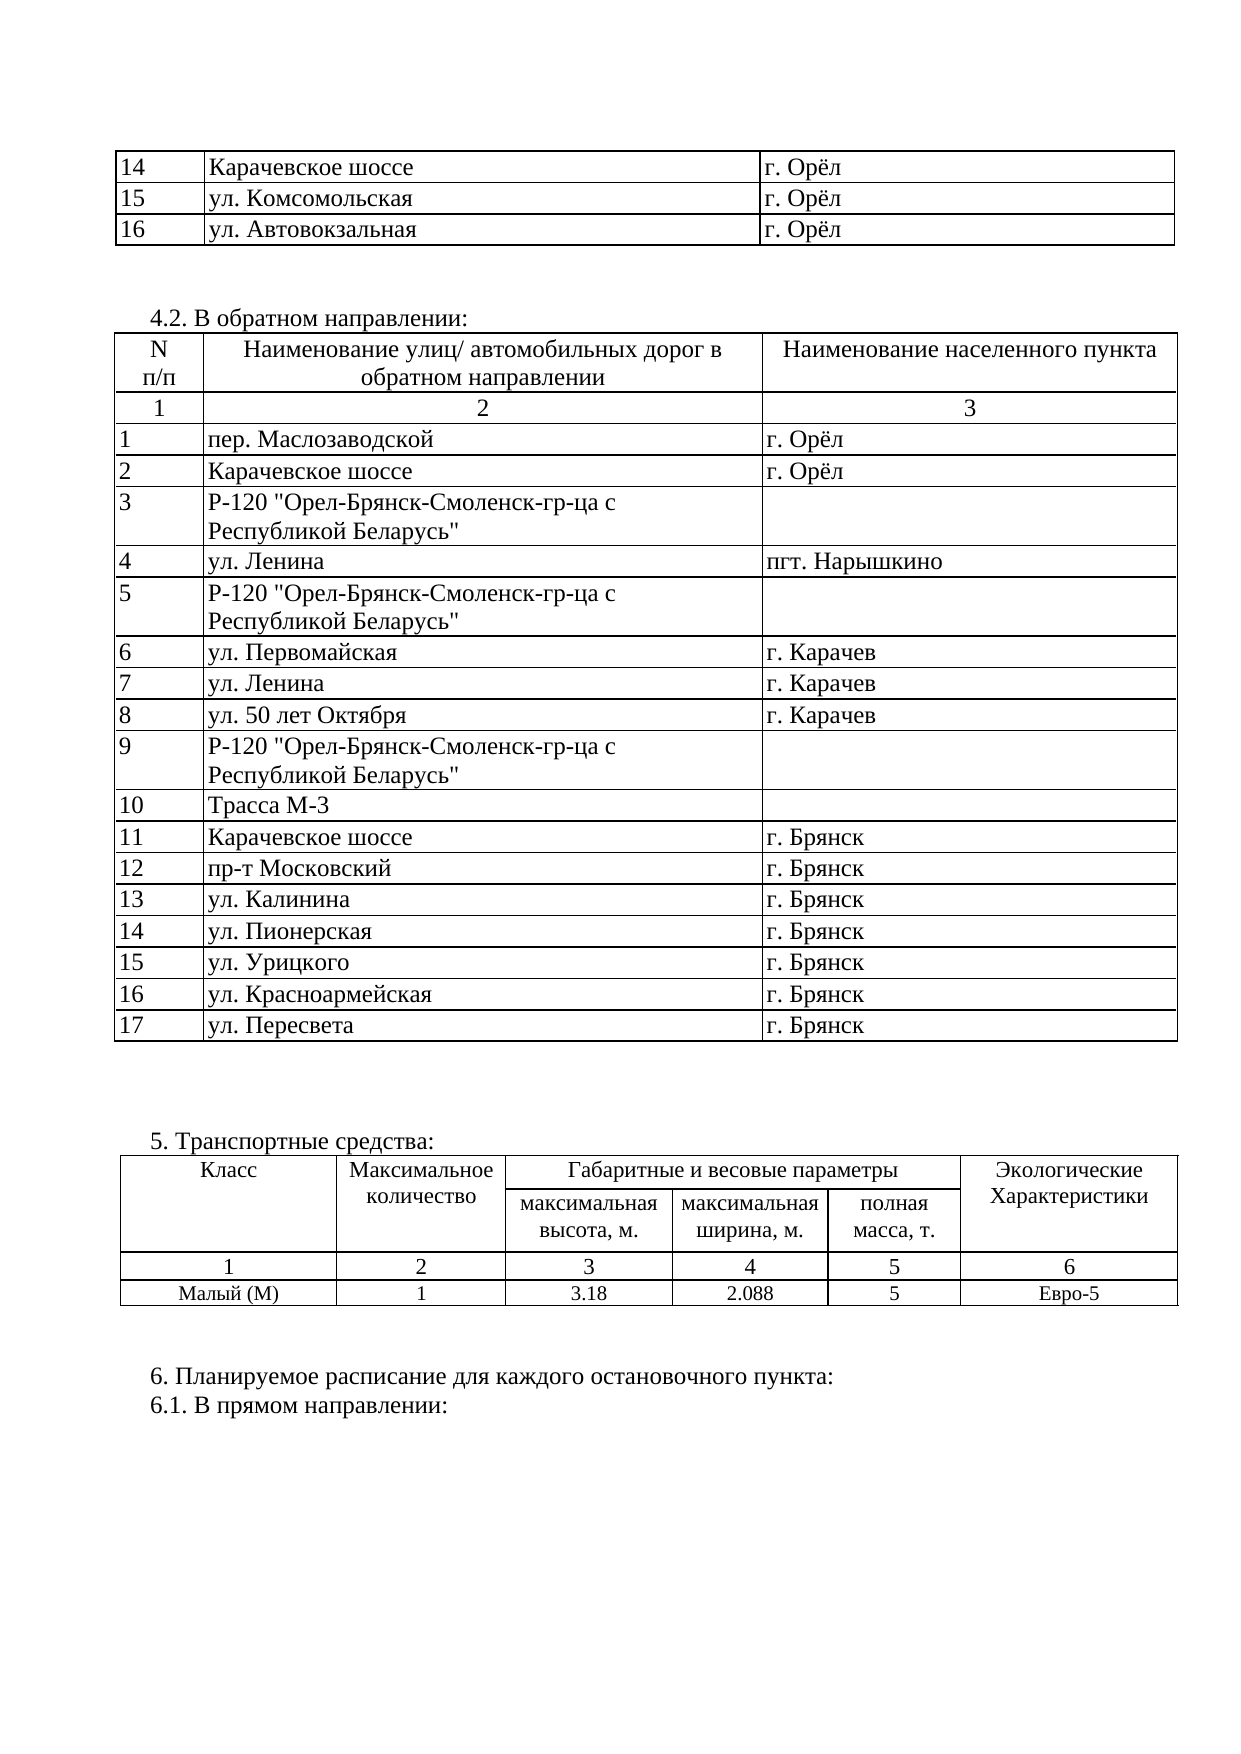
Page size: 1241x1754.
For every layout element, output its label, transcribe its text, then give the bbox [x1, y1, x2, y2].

table_cell пр-т Московский [204, 853, 762, 883]
table_cell 4 [115, 546, 203, 576]
table_cell 13 [115, 884, 203, 914]
table_cell Карачевское шоссе [204, 822, 762, 852]
table_cell г. Брянск [763, 852, 1177, 883]
table_cell г. Карачев [763, 667, 1177, 698]
table_cell 2 [204, 393, 762, 423]
table_cell 5 [829, 1281, 960, 1305]
table_cell ул. Автовокзальная [205, 215, 759, 244]
table_cell 17 [115, 1010, 203, 1040]
table_cell 16 [115, 979, 203, 1009]
table_cell 15 [117, 183, 204, 213]
text 6.1. В прямом направлении: [150, 1390, 1090, 1419]
table_cell 1 [121, 1253, 336, 1279]
table_cell ул. Комсомольская [205, 183, 759, 213]
table_cell ул. Первомайская [204, 637, 762, 667]
table_header Максимальное количество [337, 1156, 505, 1251]
table_cell ул. Калинина [204, 885, 762, 914]
table_cell ул. Урицкого [204, 948, 762, 977]
table_cell [763, 789, 1177, 820]
table_cell 1 [337, 1281, 505, 1305]
table_header Класс [121, 1156, 336, 1251]
table_header Габаритные и весовые параметры [506, 1156, 960, 1188]
table_cell г. Орёл [761, 183, 1174, 213]
table_cell 4 [673, 1253, 827, 1279]
table_cell г. Брянск [763, 915, 1177, 946]
table_cell ул. Пионерская [204, 916, 762, 946]
table_cell 2 [337, 1253, 505, 1279]
table_cell Р-120 "Орел-Брянск-Смоленск-гр-ца с Республикой Беларусь" [204, 578, 762, 635]
table_cell 9 [115, 731, 203, 789]
table_cell 3.18 [506, 1281, 672, 1305]
table_header Наименование населенного пункта [763, 334, 1177, 391]
table_cell ул. Красноармейская [204, 979, 762, 1009]
table_cell 10 [115, 790, 203, 820]
table_cell 3 [115, 487, 203, 545]
table_header Экологические Характеристики [961, 1156, 1177, 1251]
table_cell Р-120 "Орел-Брянск-Смоленск-гр-ца с Республикой Беларусь" [204, 487, 762, 545]
text 4.2. В обратном направлении: [150, 303, 1090, 332]
table_cell 5 [829, 1253, 960, 1279]
table_cell Евро-5 [961, 1281, 1177, 1305]
table_cell максимальная ширина, м. [673, 1190, 827, 1251]
table_cell 3 [763, 391, 1177, 423]
table_cell г. Брянск [763, 883, 1177, 914]
table_cell ул. Пересвета [204, 1011, 762, 1040]
table_cell Карачевское шоссе [205, 152, 759, 181]
table_cell 1 [115, 424, 203, 454]
table_cell 3 [506, 1253, 672, 1279]
table_cell г. Орёл [763, 423, 1177, 454]
table_cell г. Орёл [761, 152, 1174, 181]
table_cell 1 [115, 392, 203, 423]
table_cell 6 [961, 1253, 1177, 1279]
table_cell 7 [115, 668, 203, 698]
table_cell г. Орёл [761, 215, 1174, 244]
table_cell ул. Ленина [204, 546, 762, 576]
text 5. Транспортные средства: [150, 1126, 1090, 1154]
table_cell 14 [117, 152, 204, 181]
table_cell 11 [115, 821, 203, 852]
table_cell г. Брянск [763, 946, 1177, 977]
table_cell Трасса М-3 [204, 790, 762, 820]
table_cell 16 [117, 215, 204, 244]
table_cell 2 [115, 455, 203, 486]
table_cell 6 [115, 636, 203, 667]
table_cell [763, 576, 1177, 635]
table_cell максимальная высота, м. [506, 1190, 672, 1251]
table_cell г. Орёл [763, 454, 1177, 486]
table_cell ул. Ленина [204, 668, 762, 698]
table_cell ул. 50 лет Октября [204, 700, 762, 729]
table_cell г. Карачев [763, 635, 1177, 667]
table_cell Р-120 "Орел-Брянск-Смоленск-гр-ца с Республикой Беларусь" [204, 731, 762, 789]
text 6. Планируемое расписание для каждого остановочного пункта: [150, 1361, 1090, 1390]
table_cell г. Карачев [763, 698, 1177, 729]
table_cell г. Брянск [763, 1009, 1177, 1040]
table_cell пгт. Нарышкино [763, 545, 1177, 576]
table_cell [763, 730, 1177, 789]
table_cell [763, 486, 1177, 545]
table_header Наименование улиц/ автомобильных дорог в обратном направлении [204, 334, 762, 391]
table_cell Карачевское шоссе [204, 456, 762, 486]
table_cell 12 [115, 853, 203, 883]
table_cell полная масса, т. [829, 1190, 960, 1251]
table_cell пер. Маслозаводской [204, 424, 762, 454]
table_cell 8 [115, 699, 203, 729]
table_cell г. Брянск [763, 978, 1177, 1009]
table_cell Малый (М) [121, 1281, 336, 1305]
table_cell 15 [115, 947, 203, 977]
table_cell 14 [115, 916, 203, 946]
table_cell 2.088 [673, 1281, 827, 1305]
table_cell г. Брянск [763, 820, 1177, 852]
table_cell 5 [115, 577, 203, 635]
table_header N п/п [115, 334, 203, 391]
